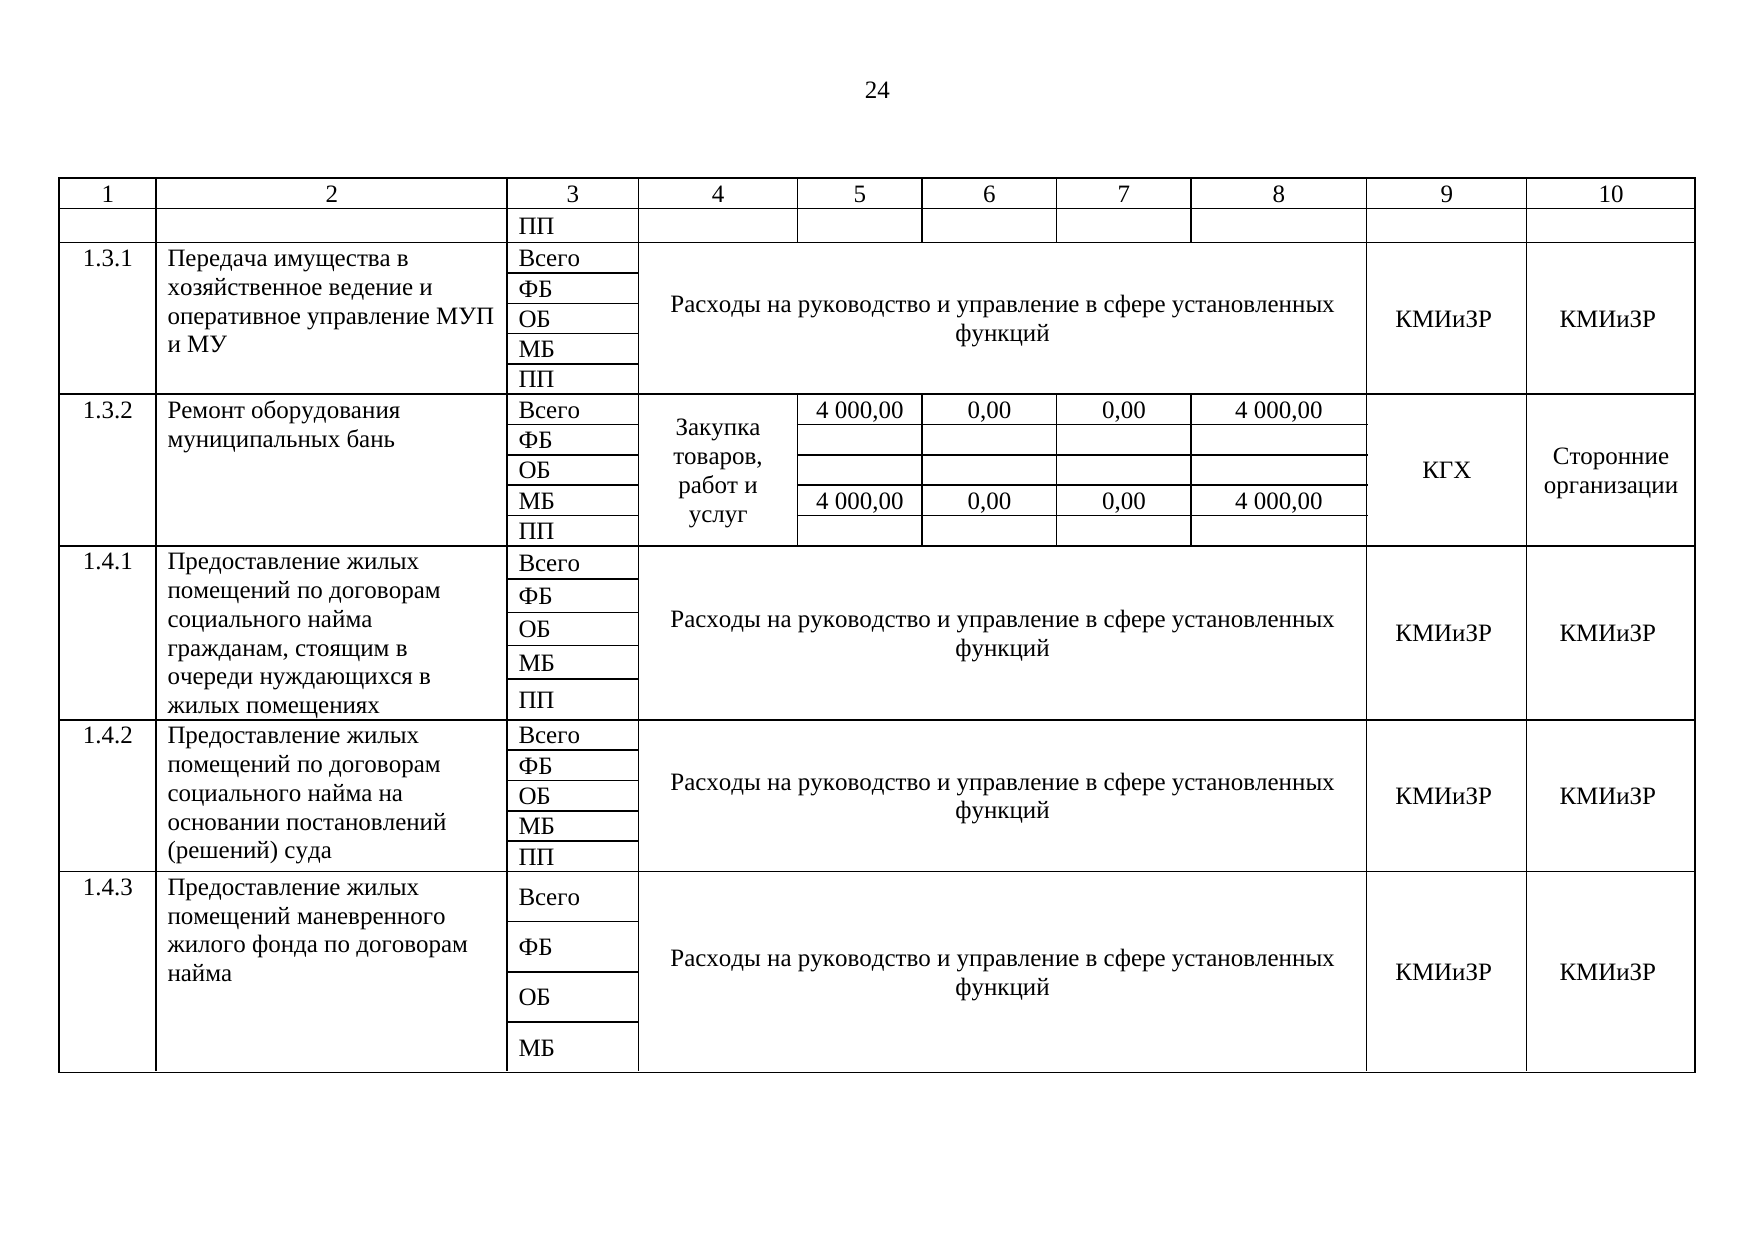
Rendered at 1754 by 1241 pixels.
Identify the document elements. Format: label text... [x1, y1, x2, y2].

table_cell Ремонт оборудования муниципальных бань [157, 395, 506, 545]
table_header 3 [508, 179, 638, 207]
table_cell Всего [508, 395, 638, 424]
table_cell [1057, 516, 1190, 545]
table_header 6 [923, 179, 1056, 207]
table_cell ОБ [508, 304, 638, 333]
table_cell Расходы на руководство и управление в сфере установленных функций [639, 547, 1366, 719]
table_cell [923, 425, 1056, 454]
table_cell ФБ [508, 425, 638, 454]
table_cell [923, 456, 1056, 484]
table_cell Всего [508, 547, 638, 578]
table_header 5 [798, 179, 921, 207]
table_cell Расходы на руководство и управление в сфере установленных функций [639, 243, 1366, 393]
table_header 1 [60, 179, 155, 207]
table_cell Всего [508, 243, 638, 272]
table_cell 4 000,00 [1192, 395, 1366, 424]
table_cell КГХ [1367, 395, 1526, 545]
table_cell Расходы на руководство и управление в сфере установленных функций [639, 721, 1366, 871]
table_cell 1.3.1 [60, 243, 155, 393]
table_cell ФБ [508, 922, 638, 971]
table_cell ПП [508, 516, 638, 545]
table_cell МБ [508, 812, 638, 840]
table_cell Всего [508, 872, 638, 921]
table_cell КМИиЗР [1367, 547, 1526, 719]
table_cell [1057, 209, 1190, 242]
table_cell Сторонние организации [1527, 395, 1694, 545]
table_cell МБ [508, 1023, 638, 1071]
table_cell [1057, 425, 1190, 454]
table_cell 0,00 [1057, 486, 1190, 514]
table_cell 1.4.1 [60, 547, 155, 719]
table_cell КМИиЗР [1367, 872, 1526, 1071]
table_cell 1.4.3 [60, 872, 155, 1071]
table_cell [1192, 516, 1366, 545]
table_header 8 [1192, 179, 1366, 207]
table_cell [798, 456, 921, 484]
table_cell 4 000,00 [798, 395, 921, 424]
table_cell [923, 209, 1056, 242]
table_cell КМИиЗР [1527, 547, 1694, 719]
table_cell МБ [508, 334, 638, 363]
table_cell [639, 872, 1366, 1071]
table_cell [1192, 456, 1366, 484]
table_header 10 [1527, 179, 1694, 207]
table_cell ПП [508, 842, 638, 871]
table_cell ПП [508, 680, 638, 719]
table_cell Предоставление жилых помещений маневренного жилого фонда по договорам найма [157, 872, 506, 1071]
table_header 2 [157, 179, 506, 207]
table_cell ФБ [508, 274, 638, 302]
table_cell [798, 516, 921, 545]
table_cell [923, 516, 1056, 545]
table_cell [1057, 456, 1190, 484]
table_cell ПП [508, 365, 638, 393]
table_header 9 [1367, 179, 1526, 207]
table_cell 0,00 [923, 486, 1056, 514]
table_cell Предоставление жилых помещений по договорам социального найма гражданам, стоящим в очереди нуждающихся в жилых помещениях [157, 547, 506, 719]
table_cell КМИиЗР [1527, 243, 1694, 393]
table_cell МБ [508, 646, 638, 678]
table_cell ОБ [508, 456, 638, 484]
table_cell ПП [508, 209, 638, 242]
table_cell ОБ [508, 613, 638, 644]
table_cell Предоставление жилых помещений по договорам социального найма на основании постановлений (решений) суда [157, 721, 506, 871]
table_cell КМИиЗР [1527, 872, 1694, 1071]
table_cell КМИиЗР [1367, 721, 1526, 871]
table_cell Закупка товаров, работ и услуг [639, 395, 797, 545]
table_cell ФБ [508, 580, 638, 611]
table_cell [1192, 425, 1366, 454]
table_cell КМИиЗР [1527, 721, 1694, 871]
table_cell 0,00 [923, 395, 1056, 424]
table_cell ФБ [508, 751, 638, 779]
table_cell 4 000,00 [1192, 486, 1366, 514]
table_cell МБ [508, 486, 638, 514]
table_cell [798, 209, 921, 242]
table_header 7 [1057, 179, 1190, 207]
table_cell Передача имущества в хозяйственное ведение и оперативное управление МУП и МУ [157, 243, 506, 393]
table_cell КМИиЗР [1367, 243, 1526, 393]
table_cell ОБ [508, 781, 638, 810]
table_cell [1192, 209, 1366, 242]
table_cell 1.4.2 [60, 721, 155, 871]
table_cell ОБ [508, 973, 638, 1021]
table_cell Всего [508, 721, 638, 749]
table_header 4 [639, 179, 797, 207]
table_cell 0,00 [1057, 395, 1190, 424]
table_cell [798, 425, 921, 454]
table_cell 4 000,00 [798, 486, 921, 514]
table_cell 1.3.2 [60, 395, 155, 545]
